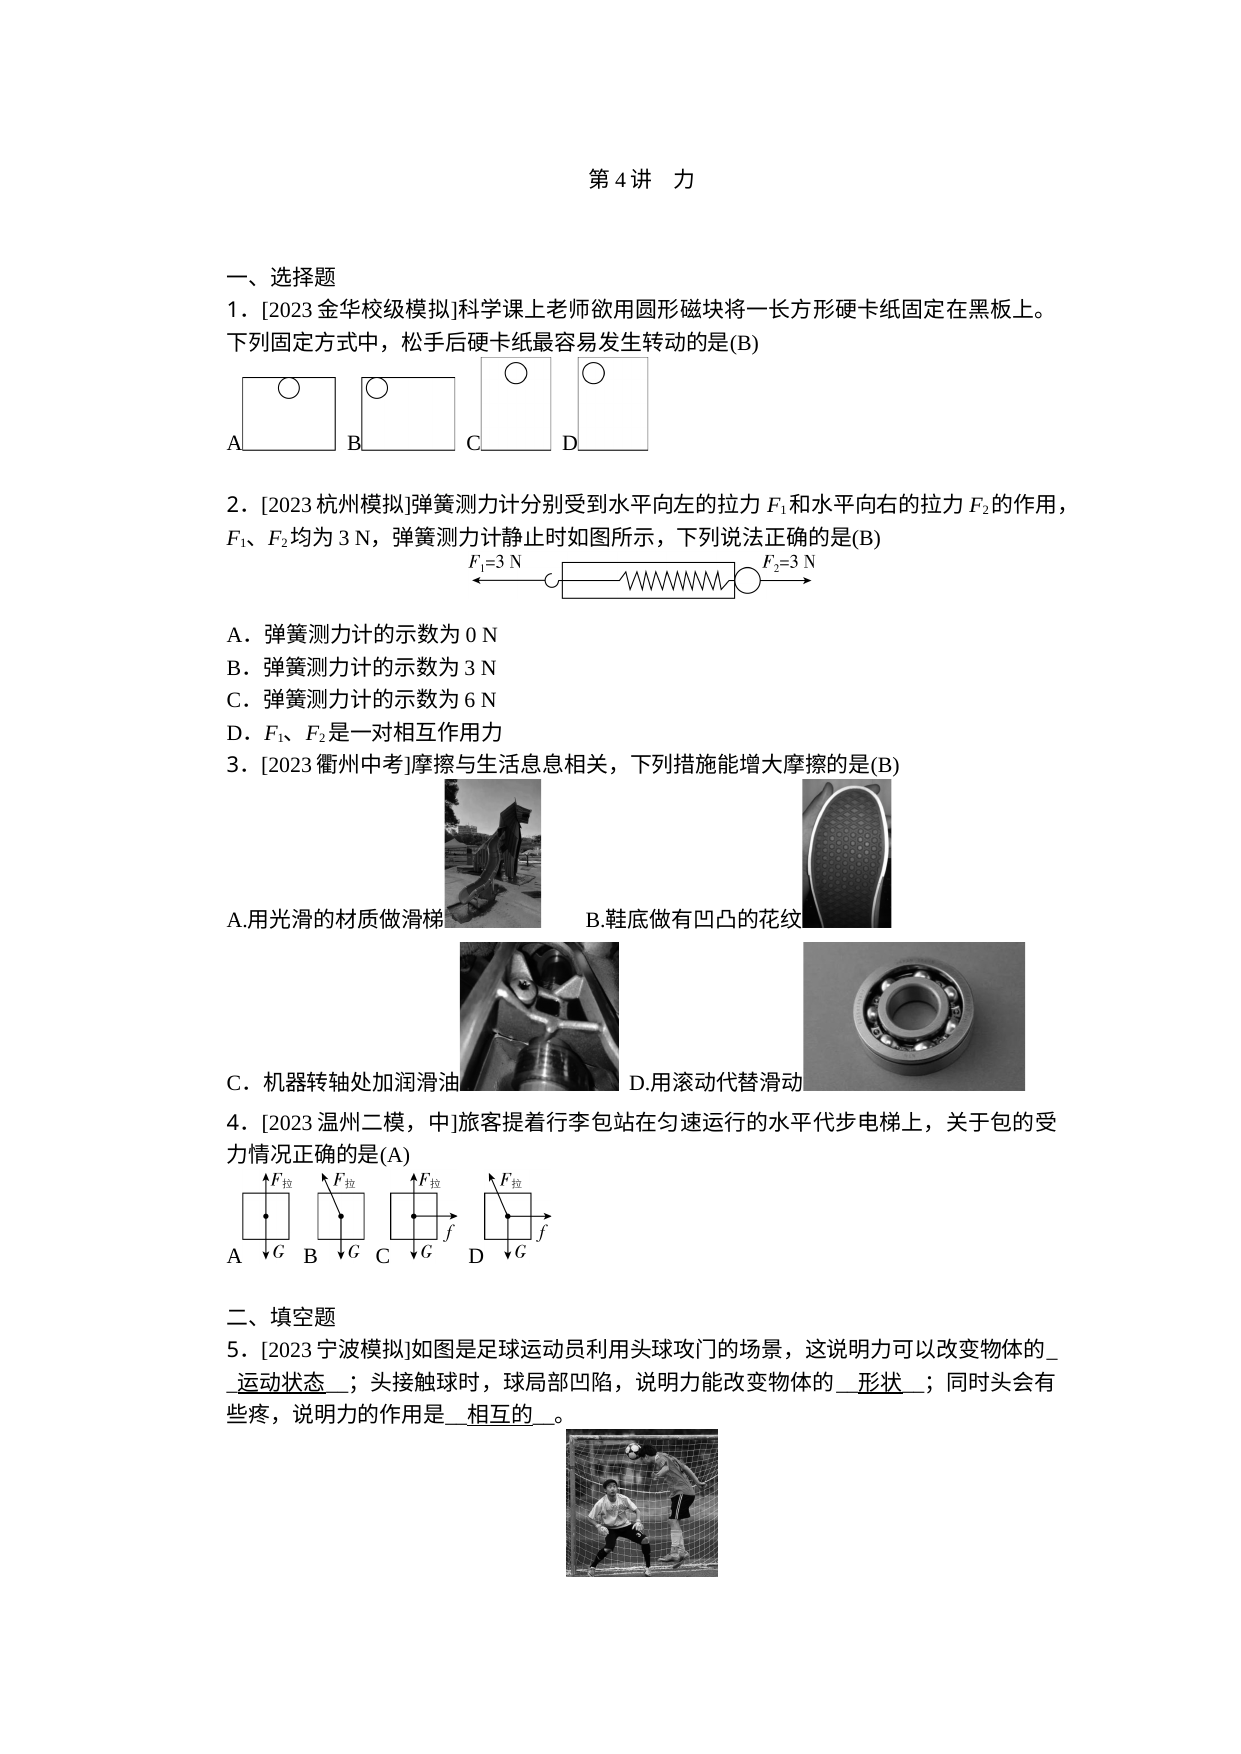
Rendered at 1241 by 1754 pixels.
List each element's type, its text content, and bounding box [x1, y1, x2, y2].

picture [577, 357, 649, 451]
text 3．[2023衢州中考]摩擦与生活息息相关，下列措施能增大摩擦的是(B) [183, 747, 1058, 779]
text 一、选择题 [183, 259, 1058, 292]
picture [484, 1169, 552, 1264]
text 1．[2023金华校级模拟]科学课上老师欲用圆形磁块将一长方形硬卡纸固定在黑板上。下列固定方式中，松手后硬卡纸最容易发生转动的是(B) [226, 292, 1058, 357]
text A.用光滑的材质做滑梯 B.鞋底做有凹凸的花纹 [183, 779, 1058, 942]
picture [468, 551, 816, 599]
text D．F1、F2是一对相互作用力 [183, 714, 1058, 747]
picture [361, 377, 456, 451]
text 5．[2023宁波模拟]如图是足球运动员利用头球攻门的场景，这说明力可以改变物体的__运动状态__；头接触球时，球局部凹陷，说明力能改变物体的__形状__；同时头会有些疼，说明力的作用是__相互的__。 [226, 1332, 1058, 1429]
text 4．[2023温州二模，中]旅客提着行李包站在匀速运行的水平代步电梯上，关于包的受力情况正确的是(A) [226, 1104, 1058, 1169]
picture [317, 1169, 365, 1264]
text B．弹簧测力计的示数为3 N [183, 649, 1058, 682]
text A B C D [183, 1169, 1058, 1299]
picture [459, 942, 619, 1091]
picture [566, 1429, 718, 1577]
picture [480, 357, 552, 451]
text C．弹簧测力计的示数为6 N [183, 682, 1058, 714]
picture [242, 377, 336, 451]
text 二、填空题 [183, 1299, 1058, 1332]
text 第4讲 力 [183, 162, 1058, 194]
text 2．[2023杭州模拟]弹簧测力计分别受到水平向左的拉力F1和水平向右的拉力F2的作用，F1、F2均为3 N，弹簧测力计静止时如图所示，下列说法正确的是(B) [226, 487, 1058, 552]
picture [803, 942, 1025, 1091]
picture [802, 779, 892, 928]
text A B C D [183, 357, 1058, 487]
text A．弹簧测力计的示数为0 N [183, 617, 1058, 649]
picture [242, 1169, 293, 1264]
picture [444, 779, 542, 928]
picture [390, 1169, 458, 1264]
